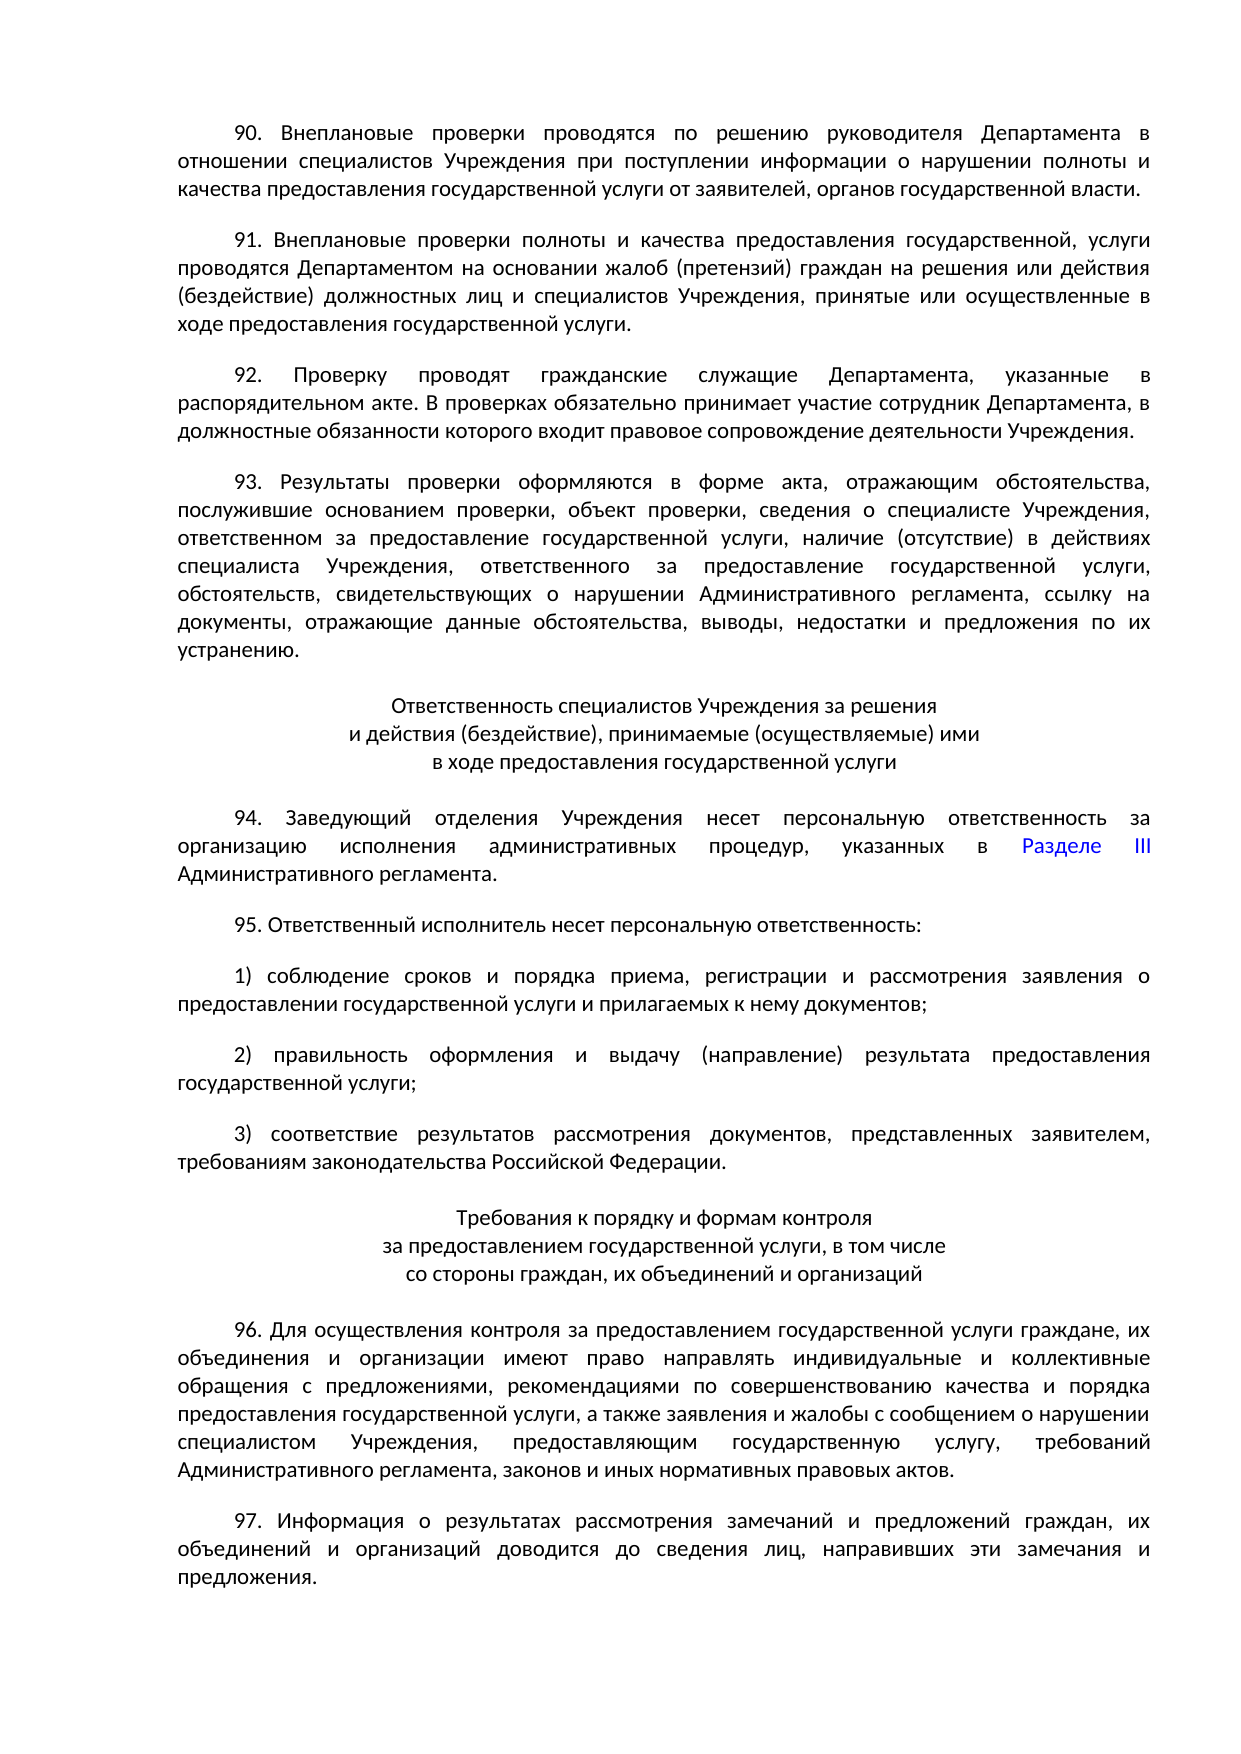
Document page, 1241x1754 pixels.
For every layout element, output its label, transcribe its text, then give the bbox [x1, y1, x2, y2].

text 1) соблюдение сроков и порядка приема, регистрации и рассмотрения заявления о предоставлении государственной услуги и прилагаемых к нему документов; [177, 961, 1152, 1017]
text и действия (бездействие), принимаемые (осуществляемые) ими [177, 719, 1152, 747]
text 92. Проверку проводят гражданские служащие Департамента, указанные в распорядительном акте. В проверках обязательно принимает участие сотрудник Департамента, в должностные обязанности которого входит правовое сопровождение деятельности Учреждения. [177, 360, 1152, 444]
text 96. Для осуществления контроля за предоставлением государственной услуги граждане, их объединения и организации имеют право направлять индивидуальные и коллективные обращения с предложениями, рекомендациями по совершенствованию качества и порядка предоставления государственной услуги, а также заявления и жалобы с сообщением о нарушении специалистом Учреждения, предоставляющим государственную услугу, требований Административного регламента, законов и иных нормативных правовых актов. [177, 1315, 1152, 1483]
text 95. Ответственный исполнитель несет персональную ответственность: [177, 910, 1152, 938]
text Требования к порядку и формам контроля [177, 1203, 1152, 1231]
text за предоставлением государственной услуги, в том числе [177, 1231, 1152, 1259]
text со стороны граждан, их объединений и организаций [177, 1259, 1152, 1287]
text в ходе предоставления государственной услуги [177, 747, 1152, 775]
text 97. Информация о результатах рассмотрения замечаний и предложений граждан, их объединений и организаций доводится до сведения лиц, направивших эти замечания и предложения. [177, 1506, 1152, 1590]
text 90. Внеплановые проверки проводятся по решению руководителя Департамента в отношении специалистов Учреждения при поступлении информации о нарушении полноты и качества предоставления государственной услуги от заявителей, органов государственной власти. [177, 118, 1152, 202]
text 94. Заведующий отделения Учреждения несет персональную ответственность за организацию исполнения административных процедур, указанных в Разделе III Административного регламента. [177, 803, 1152, 887]
text 91. Внеплановые проверки полноты и качества предоставления государственной, услуги проводятся Департаментом на основании жалоб (претензий) граждан на решения или действия (бездействие) должностных лиц и специалистов Учреждения, принятые или осуществленные в ходе предоставления государственной услуги. [177, 225, 1152, 337]
text Ответственность специалистов Учреждения за решения [177, 691, 1152, 719]
text 2) правильность оформления и выдачу (направление) результата предоставления государственной услуги; [177, 1040, 1152, 1096]
text 3) соответствие результатов рассмотрения документов, представленных заявителем, требованиям законодательства Российской Федерации. [177, 1119, 1152, 1175]
text 93. Результаты проверки оформляются в форме акта, отражающим обстоятельства, послужившие основанием проверки, объект проверки, сведения о специалисте Учреждения, ответственном за предоставление государственной услуги, наличие (отсутствие) в действиях специалиста Учреждения, ответственного за предоставление государственной услуги, обстоятельств, свидетельствующих о нарушении Административного регламента, ссылку на документы, отражающие данные обстоятельства, выводы, недостатки и предложения по их устранению. [177, 467, 1152, 663]
